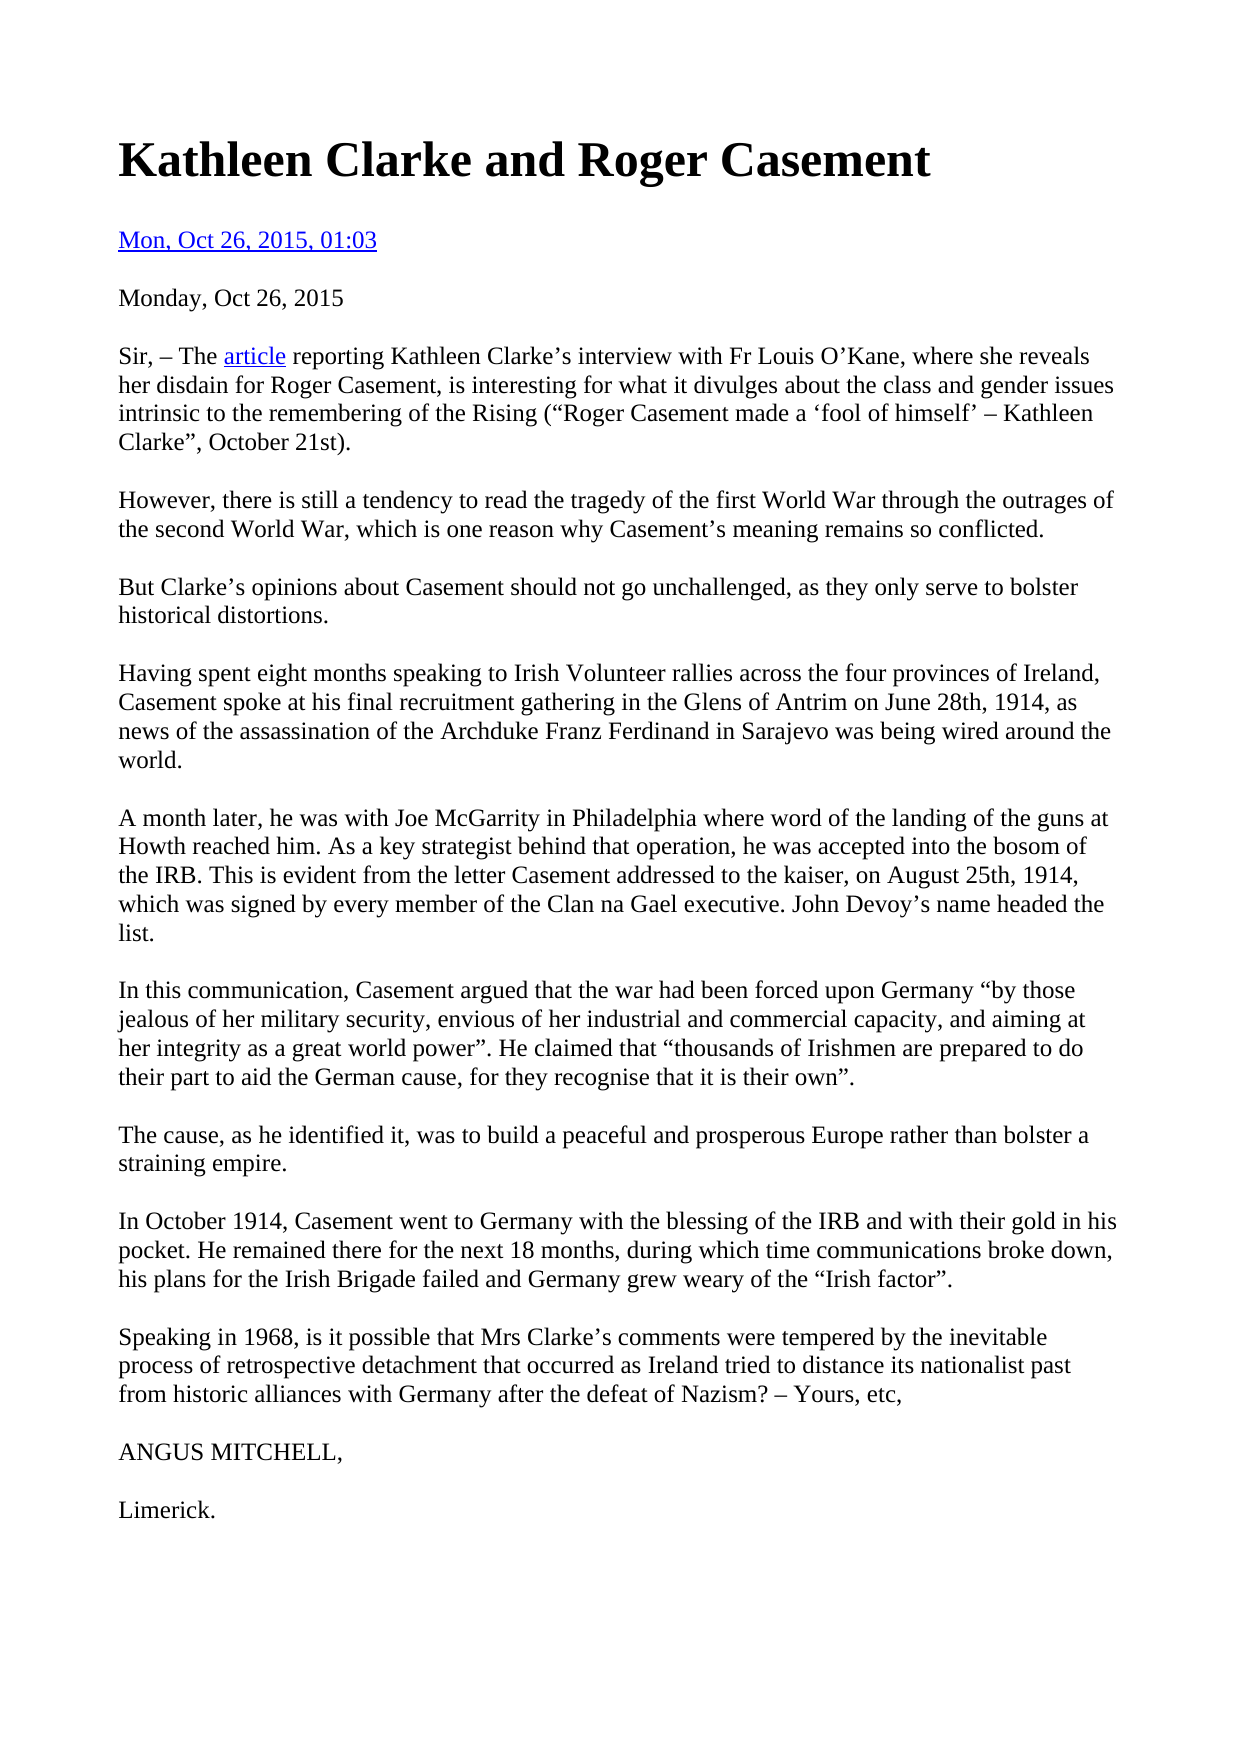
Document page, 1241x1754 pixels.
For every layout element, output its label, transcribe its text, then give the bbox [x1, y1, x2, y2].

text A month later, he was with Joe McGarrity in Philadelphia where word of the landing of the guns at Howth reached him. As a key strategist behind that operation, he was accepted into the bosom of the IRB. This is evident from the letter Casement addressed to the kaiser, on August 25th, 1914, which was signed by every member of the Clan na Gael executive. John Devoy’s name headed the list. [118, 803, 1122, 946]
text Monday, Oct 26, 2015 [118, 283, 1122, 312]
text Kathleen Clarke and Roger Casement [118, 130, 1122, 187]
text Speaking in 1968, is it possible that Mrs Clarke’s comments were tempered by the inevitable process of retrospective detachment that occurred as Ireland tried to distance its nationalist past from historic alliances with Germany after the defeat of Nazism? – Yours, etc, [118, 1322, 1122, 1408]
text The cause, as he identified it, was to build a peaceful and prosperous Europe rather than bolster a straining empire. [118, 1120, 1122, 1177]
text ANGUS MITCHELL, [118, 1437, 1122, 1466]
text In October 1914, Casement went to Germany with the blessing of the IRB and with their gold in his pocket. He remained there for the next 18 months, during which time communications broke down, his plans for the Irish Brigade failed and Germany grew weary of the “Irish factor”. [118, 1206, 1122, 1293]
text Having spent eight months speaking to Irish Volunteer rallies across the four provinces of Ireland, Casement spoke at his final recruitment gathering in the Glens of Antrim on June 28th, 1914, as news of the assassination of the Archduke Franz Ferdinand in Sarajevo was being wired around the world. [118, 658, 1122, 773]
text In this communication, Casement argued that the war had been forced upon Germany “by those jealous of her military security, envious of her industrial and commercial capacity, and aiming at her integrity as a great world power”. He claimed that “thousands of Irishmen are prepared to do their part to aid the German cause, for they recognise that it is their own”. [118, 976, 1122, 1091]
text Mon, Oct 26, 2015, 01:03 [118, 225, 1122, 254]
text However, there is still a tendency to read the tragedy of the first World War through the outrages of the second World War, which is one reason why Casement’s meaning remains so conflicted. [118, 485, 1122, 543]
text Limerick. [118, 1495, 1122, 1524]
text But Clarke’s opinions about Casement should not go unchallenged, as they only serve to bolster historical distortions. [118, 572, 1122, 629]
text Sir, – The article reporting Kathleen Clarke’s interview with Fr Louis O’Kane, where she reveals her disdain for Roger Casement, is interesting for what it divulges about the class and gender issues intrinsic to the remembering of the Rising (“Roger Casement made a ‘fool of himself’ – Kathleen Clarke”, October 21st). [118, 341, 1122, 456]
